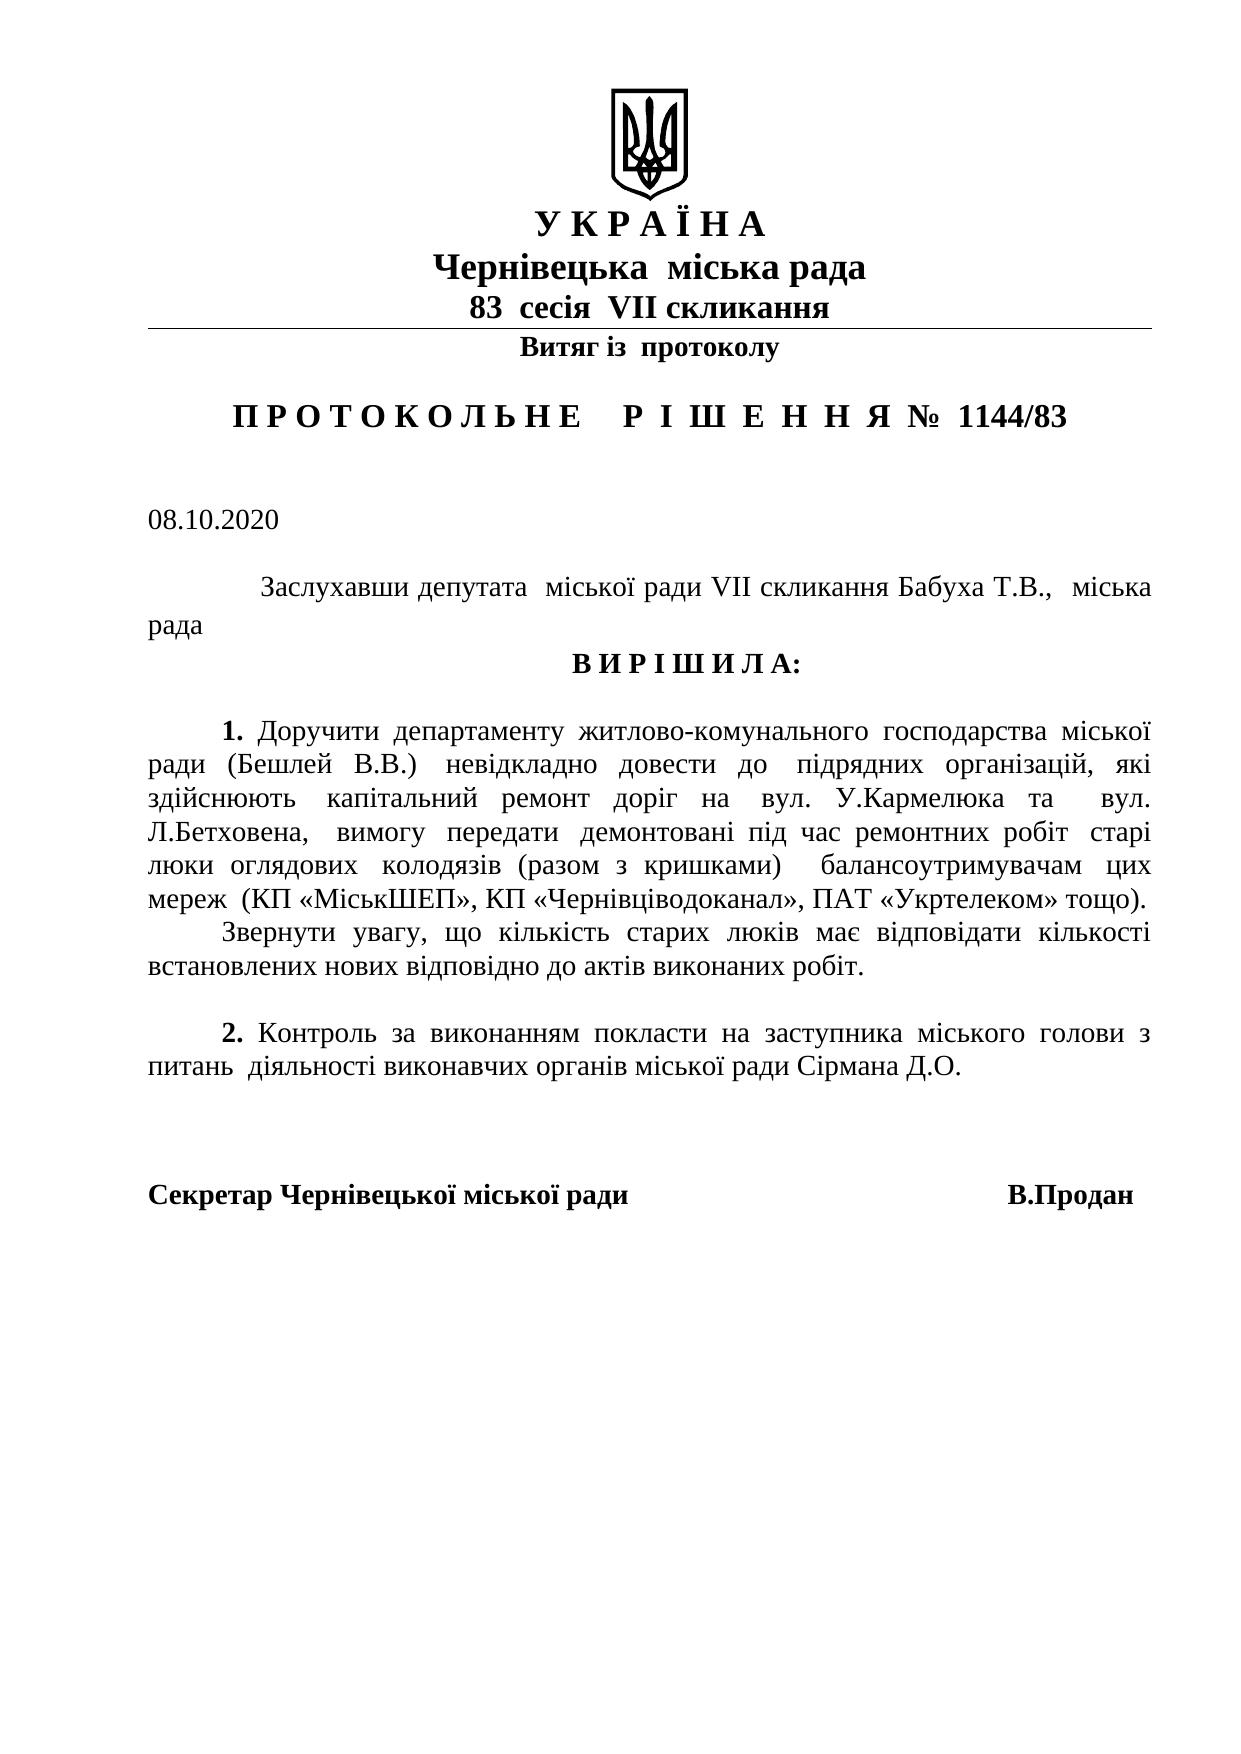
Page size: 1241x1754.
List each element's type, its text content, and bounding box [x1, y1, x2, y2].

text 1. Доручити департаменту житлово-комунального господарства міської ради (Бешлей В.В.) невідкладно довести до підрядних організацій, які здійснюють капітальний ремонт доріг на вул. У.Кармелюка та вул. Л.Бетховена, вимогу передати демонтовані під час ремонтних робіт старі люки оглядових колодязів (разом з кришками) балансоутримувачам цих мереж (КП «МіськШЕП», КП «Чернівціводоканал», ПАТ «Укртелеком» тощо). [148, 713, 1152, 914]
text Звернути увагу, що кількість старих люків має відповідати кількості встановлених нових відповідно до актів виконаних робіт. [148, 914, 1152, 981]
text Секретар Чернівецької міської ради В.Продан [148, 1177, 1152, 1211]
text Витяг із протоколу [148, 329, 1152, 363]
text Заслухавши депутата міської ради VІІ скликання Бабуха Т.В., міська рада [148, 569, 1152, 641]
text В И Р І Ш И Л А: [148, 646, 1152, 679]
text У К Р А Ї Н А [148, 201, 1152, 244]
text 2. Контроль за виконанням покласти на заступника міського голови з питань діяльності виконавчих органів міської ради Сірмана Д.О. [148, 1015, 1152, 1082]
text Чернівецька міська рада [148, 244, 1152, 287]
text 83 сесія VIІ скликання [148, 287, 1152, 328]
text 08.10.2020 [148, 502, 1152, 535]
text П Р О Т О К О Л Ь Н Е Р І Ш Е Н Н Я № 1144/83 [148, 396, 1152, 435]
